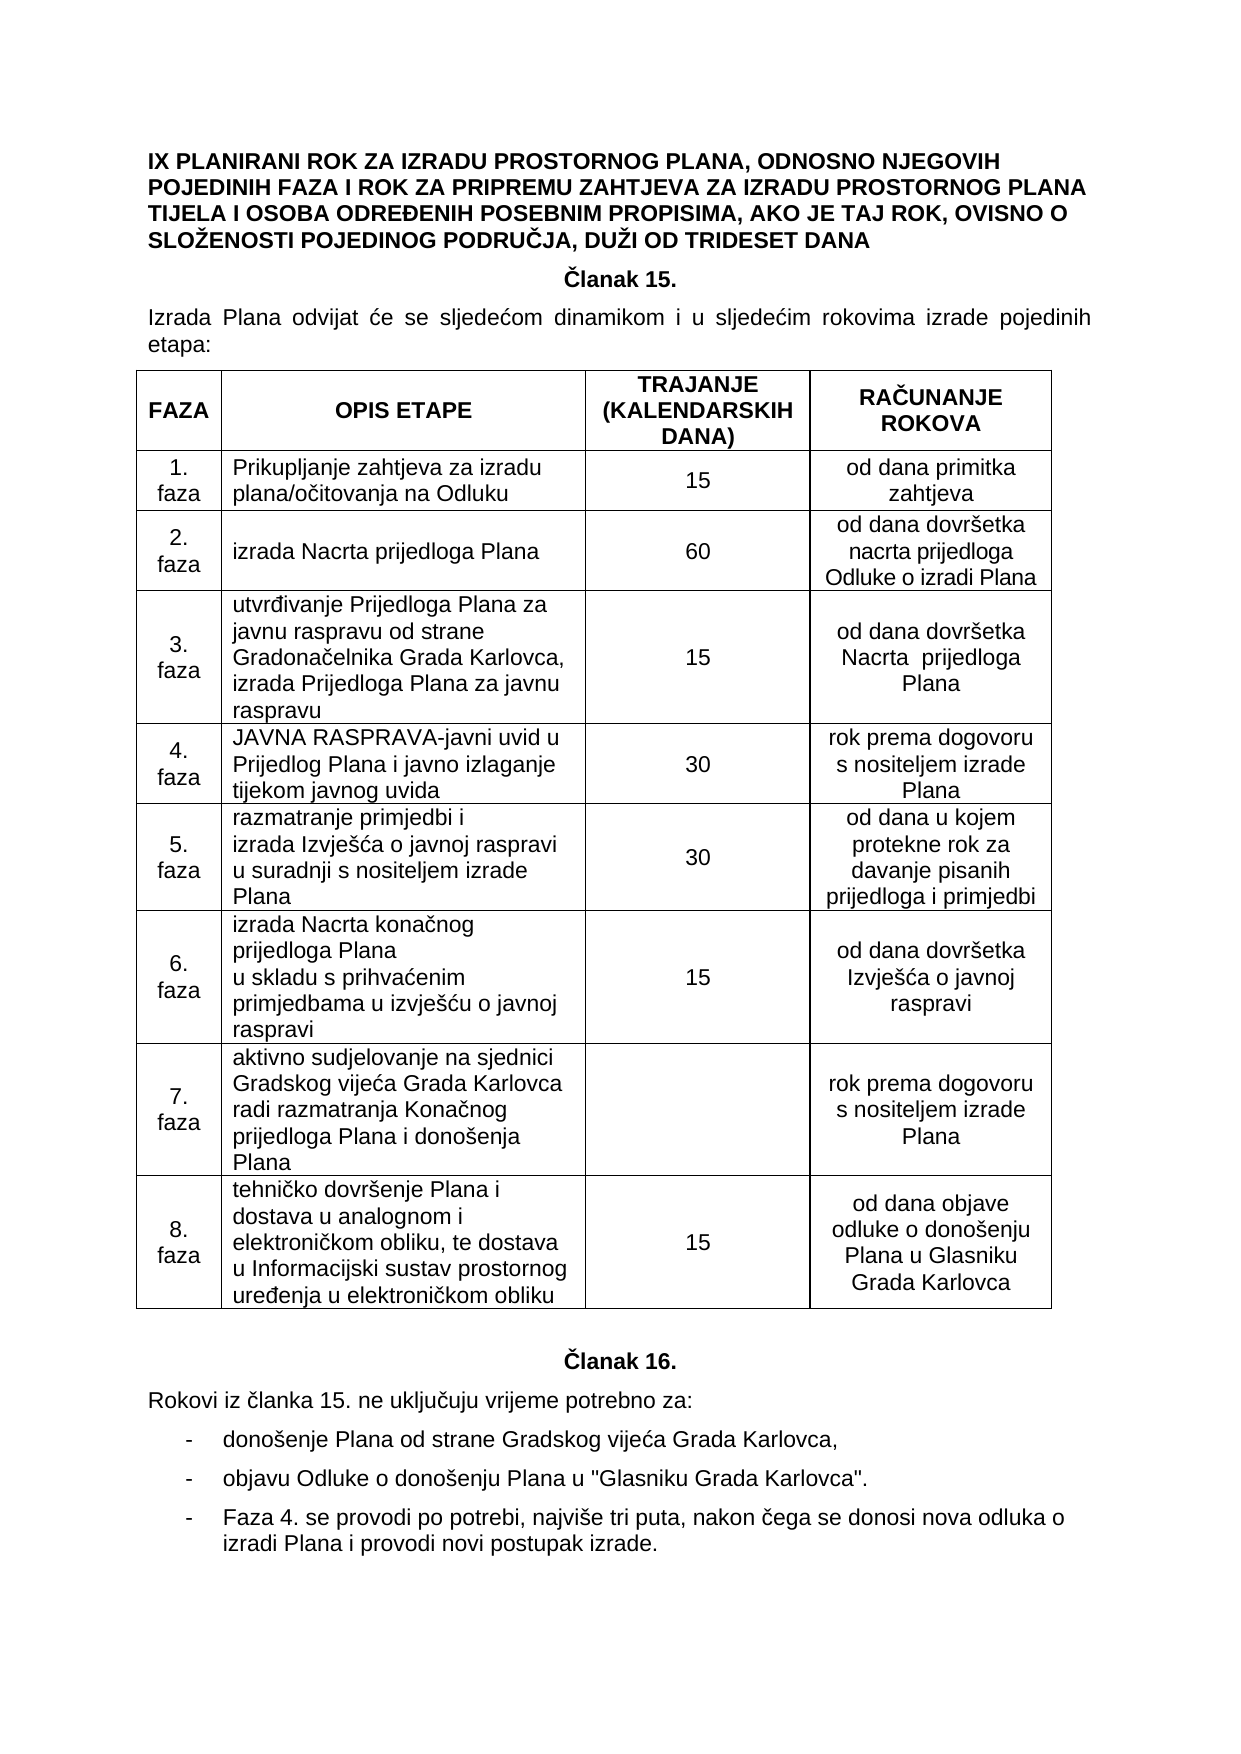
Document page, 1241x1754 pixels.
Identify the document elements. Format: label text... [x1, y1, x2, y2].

text Članak 16. [148, 1348, 1093, 1374]
table_cell 1. faza [137, 451, 221, 510]
table_cell JAVNA RASPRAVA-javni uvid u Prijedlog Plana i javno izlaganje tijekom javnog uvida [222, 724, 585, 803]
table_cell Prikupljanje zahtjeva za izradu plana/očitovanja na Odluku [222, 451, 585, 510]
table_header OPIS ETAPE [222, 371, 585, 450]
table_cell 5. faza [137, 804, 221, 910]
table_cell od dana dovršetka Izvješća o javnoj raspravi [811, 911, 1051, 1042]
table_cell [586, 1044, 809, 1175]
text Izrada Plana odvijat će se sljedećom dinamikom i u sljedećim rokovima izrade pojedinih etapa: [148, 304, 1093, 357]
table_header RAČUNANJE ROKOVA [811, 371, 1051, 450]
table_header TRAJANJE (KALENDARSKIH DANA) [586, 371, 809, 450]
table_header FAZA [137, 371, 221, 450]
text Članak 15. [148, 266, 1093, 292]
table_cell rok prema dogovoru s nositeljem izrade Plana [811, 1044, 1051, 1175]
table_cell 6. faza [137, 911, 221, 1042]
table_cell 15 [586, 911, 809, 1042]
table_cell 15 [586, 451, 809, 510]
table_cell aktivno sudjelovanje na sjednici Gradskog vijeća Grada Karlovca radi razmatranja Konačnog prijedloga Plana i donošenja Plana [222, 1044, 585, 1175]
table_cell izrada Nacrta prijedloga Plana [222, 511, 585, 590]
table_cell 2. faza [137, 511, 221, 590]
table_cell od dana objave odluke o donošenju Plana u Glasniku Grada Karlovca [811, 1176, 1051, 1308]
list objavu Odluke o donošenju Plana u "Glasniku Grada Karlovca". [185, 1464, 1093, 1491]
table_cell 30 [586, 804, 809, 910]
table_cell od dana dovršetka nacrta prijedloga Odluke o izradi Plana [811, 511, 1051, 590]
table_cell 60 [586, 511, 809, 590]
table_cell tehničko dovršenje Plana i dostava u analognom i elektroničkom obliku, te dostava u Informacijski sustav prostornog uređenja u elektroničkom obliku [222, 1176, 585, 1308]
list donošenje Plana od strane Gradskog vijeća Grada Karlovca, [185, 1426, 1093, 1452]
table_cell 15 [586, 1176, 809, 1308]
table_cell izrada Nacrta konačnog prijedloga Plana u skladu s prihvaćenim primjedbama u izvješću o javnoj raspravi [222, 911, 585, 1042]
table_cell utvrđivanje Prijedloga Plana za javnu raspravu od strane Gradonačelnika Grada Karlovca, izrada Prijedloga Plana za javnu raspravu [222, 591, 585, 723]
table_cell 3. faza [137, 591, 221, 723]
table_cell od dana dovršetka Nacrta prijedloga Plana [811, 591, 1051, 723]
text IX PLANIRANI ROK ZA IZRADU PROSTORNOG PLANA, ODNOSNO NJEGOVIH POJEDINIH FAZA I ROK ZA PRIPREMU ZAHTJEVA ZA IZRADU PROSTORNOG PLANA TIJELA I OSOBA ODREĐENIH POSEBNIM PROPISIMA, AKO JE TAJ ROK, OVISNO O SLOŽENOSTI POJEDINOG PODRUČJA, DUŽI OD TRIDESET DANA [148, 148, 1093, 253]
text Rokovi iz članka 15. ne uključuju vrijeme potrebno za: [148, 1387, 1093, 1413]
table_cell 7. faza [137, 1044, 221, 1175]
table_cell 8. faza [137, 1176, 221, 1308]
list Faza 4. se provodi po potrebi, najviše tri puta, nakon čega se donosi nova odluka o izradi Plana i provodi novi postupak izrade. [185, 1503, 1093, 1556]
table_cell 15 [586, 591, 809, 723]
table_cell 30 [586, 724, 809, 803]
table_cell 4. faza [137, 724, 221, 803]
table_cell razmatranje primjedbi i izrada Izvješća o javnoj raspravi u suradnji s nositeljem izrade Plana [222, 804, 585, 910]
table_cell od dana primitka zahtjeva [811, 451, 1051, 510]
table_cell od dana u kojem protekne rok za davanje pisanih prijedloga i primjedbi [811, 804, 1051, 910]
table_cell rok prema dogovoru s nositeljem izrade Plana [811, 724, 1051, 803]
